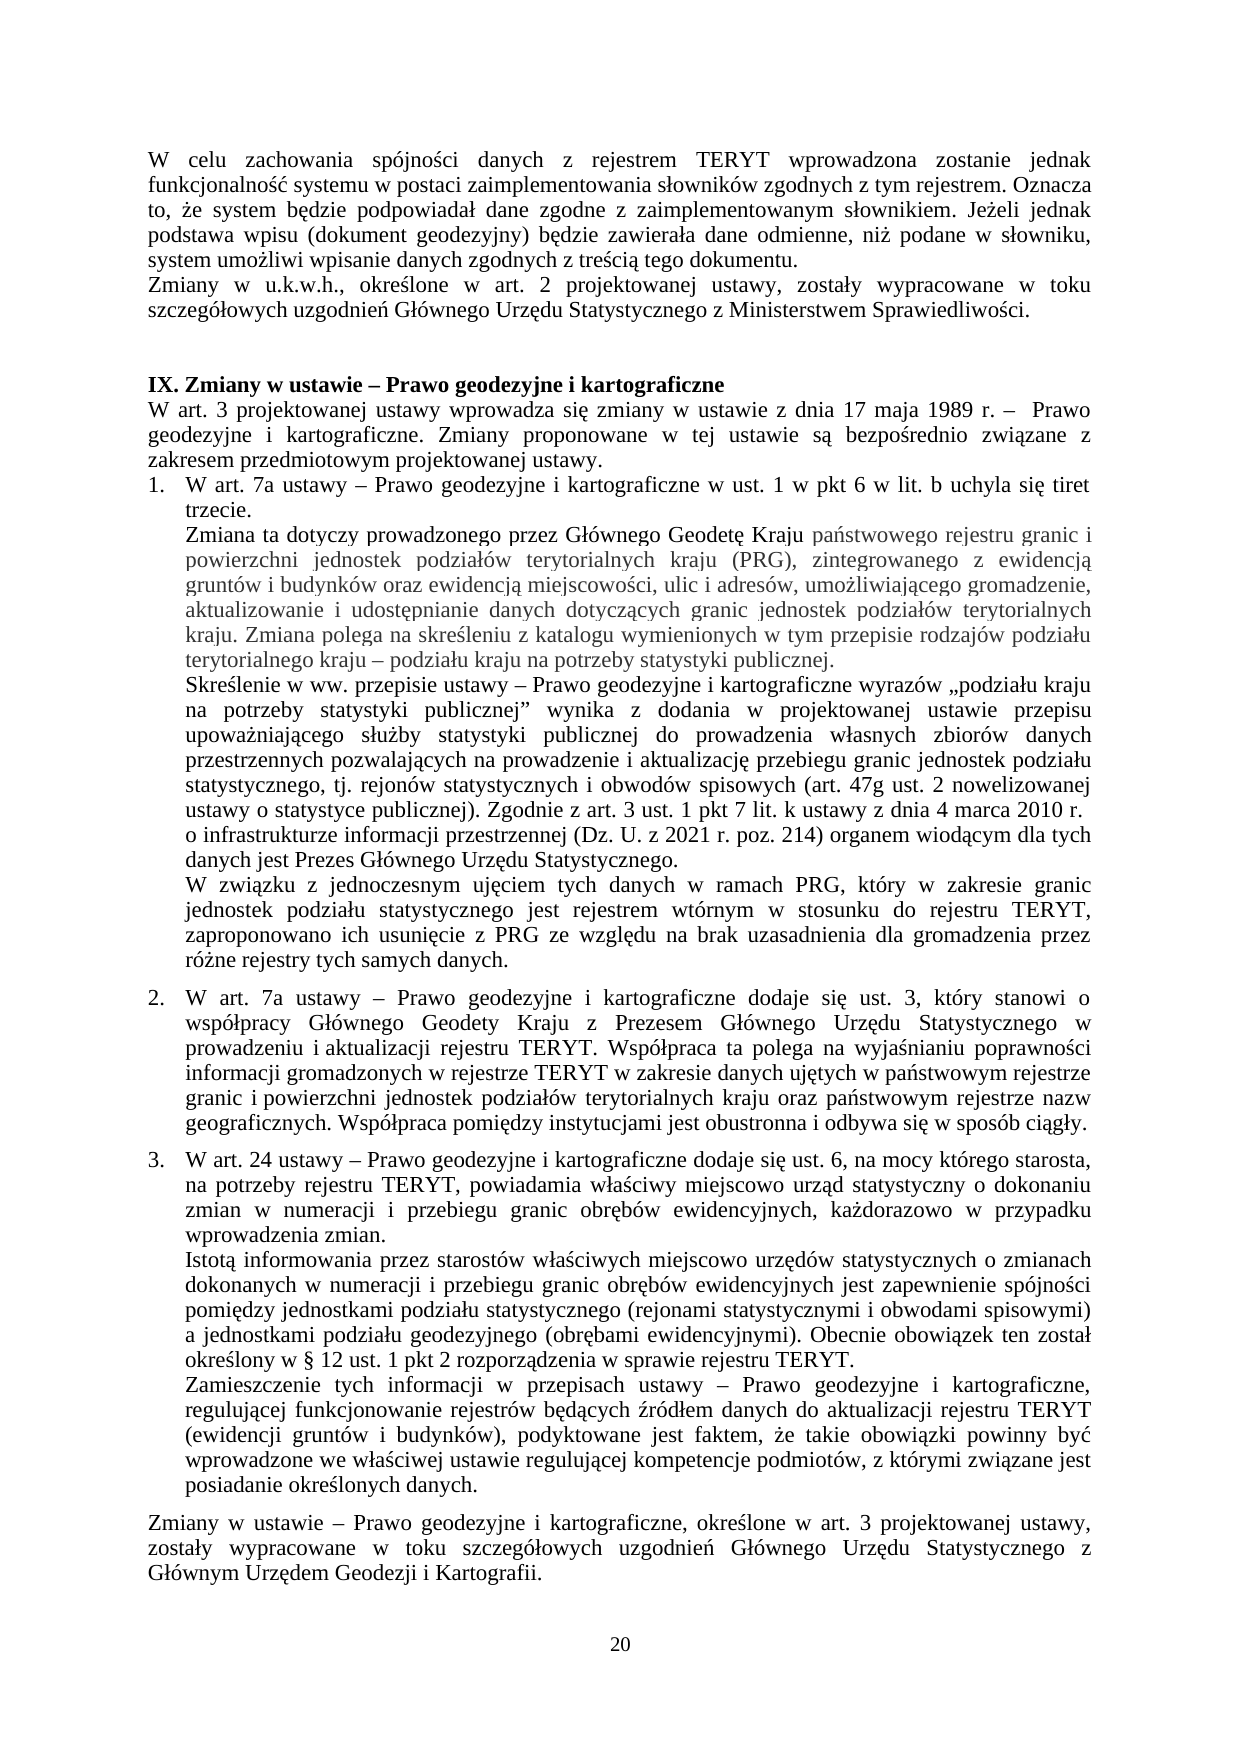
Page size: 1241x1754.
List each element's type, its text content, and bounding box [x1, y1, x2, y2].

text Zamieszczenie tych informacji w przepisach ustawy – Prawo geodezyjne i kartograficzne, regulującej funkcjonowanie rejestrów będących źródłem danych do aktualizacji rejestru TERYT (ewidencji gruntów i budynków), podyktowane jest faktem, że takie obowiązki powinny być wprowadzone we właściwej ustawie regulującej kompetencje podmiotów, z którymi związane jest posiadanie określonych danych. [185, 1373, 1093, 1498]
text Zmiany w u.k.w.h., określone w art. 2 projektowanej ustawy, zostały wypracowane w toku szczegółowych uzgodnień Głównego Urzędu Statystycznego z Ministerstwem Sprawiedliwości. [148, 273, 1093, 323]
text W art. 3 projektowanej ustawy wprowadza się zmiany w ustawie z dnia 17 maja 1989 r. – Prawo geodezyjne i kartograficzne. Zmiany proponowane w tej ustawie są bezpośrednio związane z zakresem przedmiotowym projektowanej ustawy. [148, 398, 1093, 473]
list W art. 24 ustawy – Prawo geodezyjne i kartograficzne dodaje się ust. 6, na mocy którego starosta, na potrzeby rejestru TERYT, powiadamia właściwy miejscowo urząd statystyczny o dokonaniu zmian w numeracji i przebiegu granic obrębów ewidencyjnych, każdorazowo w przypadku wprowadzenia zmian. [148, 1148, 1093, 1248]
text W celu zachowania spójności danych z rejestrem TERYT wprowadzona zostanie jednak funkcjonalność systemu w postaci zaimplementowania słowników zgodnych z tym rejestrem. Oznacza to, że system będzie podpowiadał dane zgodne z zaimplementowanym słownikiem. Jeżeli jednak podstawa wpisu (dokument geodezyjny) będzie zawierała dane odmienne, niż podane w słowniku, system umożliwi wpisanie danych zgodnych z treścią tego dokumentu. [148, 148, 1093, 273]
text IX. Zmiany w ustawie – Prawo geodezyjne i kartograficzne [148, 373, 1093, 398]
list Skreślenie w ww. przepisie ustawy – Prawo geodezyjne i kartograficzne wyrazów „podziału kraju na potrzeby statystyki publicznej” wynika z dodania w projektowanej ustawie przepisu upoważniającego służby statystyki publicznej do prowadzenia własnych zbiorów danych przestrzennych pozwalających na prowadzenie i aktualizację przebiegu granic jednostek podziału statystycznego, tj. rejonów statystycznych i obwodów spisowych (art. 47g ust. 2 nowelizowanej ustawy o statystyce publicznej). Zgodnie z art. 3 ust. 1 pkt 7 lit. k ustawy z dnia 4 marca 2010 r. o infrastrukturze informacji przestrzennej (Dz. U. z 2021 r. poz. 214) organem wiodącym dla tych danych jest Prezes Głównego Urzędu Statystycznego. [185, 673, 1093, 873]
text Zmiany w ustawie – Prawo geodezyjne i kartograficzne, określone w art. 3 projektowanej ustawy, zostały wypracowane w toku szczegółowych uzgodnień Głównego Urzędu Statystycznego z Głównym Urzędem Geodezji i Kartografii. [148, 1510, 1093, 1585]
list W art. 7a ustawy – Prawo geodezyjne i kartograficzne w ust. 1 w pkt 6 w lit. b uchyla się tiret trzecie. [148, 473, 1093, 523]
list W związku z jednoczesnym ujęciem tych danych w ramach PRG, który w zakresie granic jednostek podziału statystycznego jest rejestrem wtórnym w stosunku do rejestru TERYT, zaproponowano ich usunięcie z PRG ze względu na brak uzasadnienia dla gromadzenia przez różne rejestry tych samych danych. [185, 873, 1093, 973]
list W art. 7a ustawy – Prawo geodezyjne i kartograficzne dodaje się ust. 3, który stanowi o współpracy Głównego Geodety Kraju z Prezesem Głównego Urzędu Statystycznego w prowadzeniu i aktualizacji rejestru TERYT. Współpraca ta polega na wyjaśnianiu poprawności informacji gromadzonych w rejestrze TERYT w zakresie danych ujętych w państwowym rejestrze granic i powierzchni jednostek podziałów terytorialnych kraju oraz państwowym rejestrze nazw geograficznych. Współpraca pomiędzy instytucjami jest obustronna i odbywa się w sposób ciągły. [148, 985, 1093, 1135]
text Istotą informowania przez starostów właściwych miejscowo urzędów statystycznych o zmianach dokonanych w numeracji i przebiegu granic obrębów ewidencyjnych jest zapewnienie spójności pomiędzy jednostkami podziału statystycznego (rejonami statystycznymi i obwodami spisowymi) a jednostkami podziału geodezyjnego (obrębami ewidencyjnymi). Obecnie obowiązek ten został określony w § 12 ust. 1 pkt 2 rozporządzenia w sprawie rejestru TERYT. [185, 1248, 1093, 1373]
